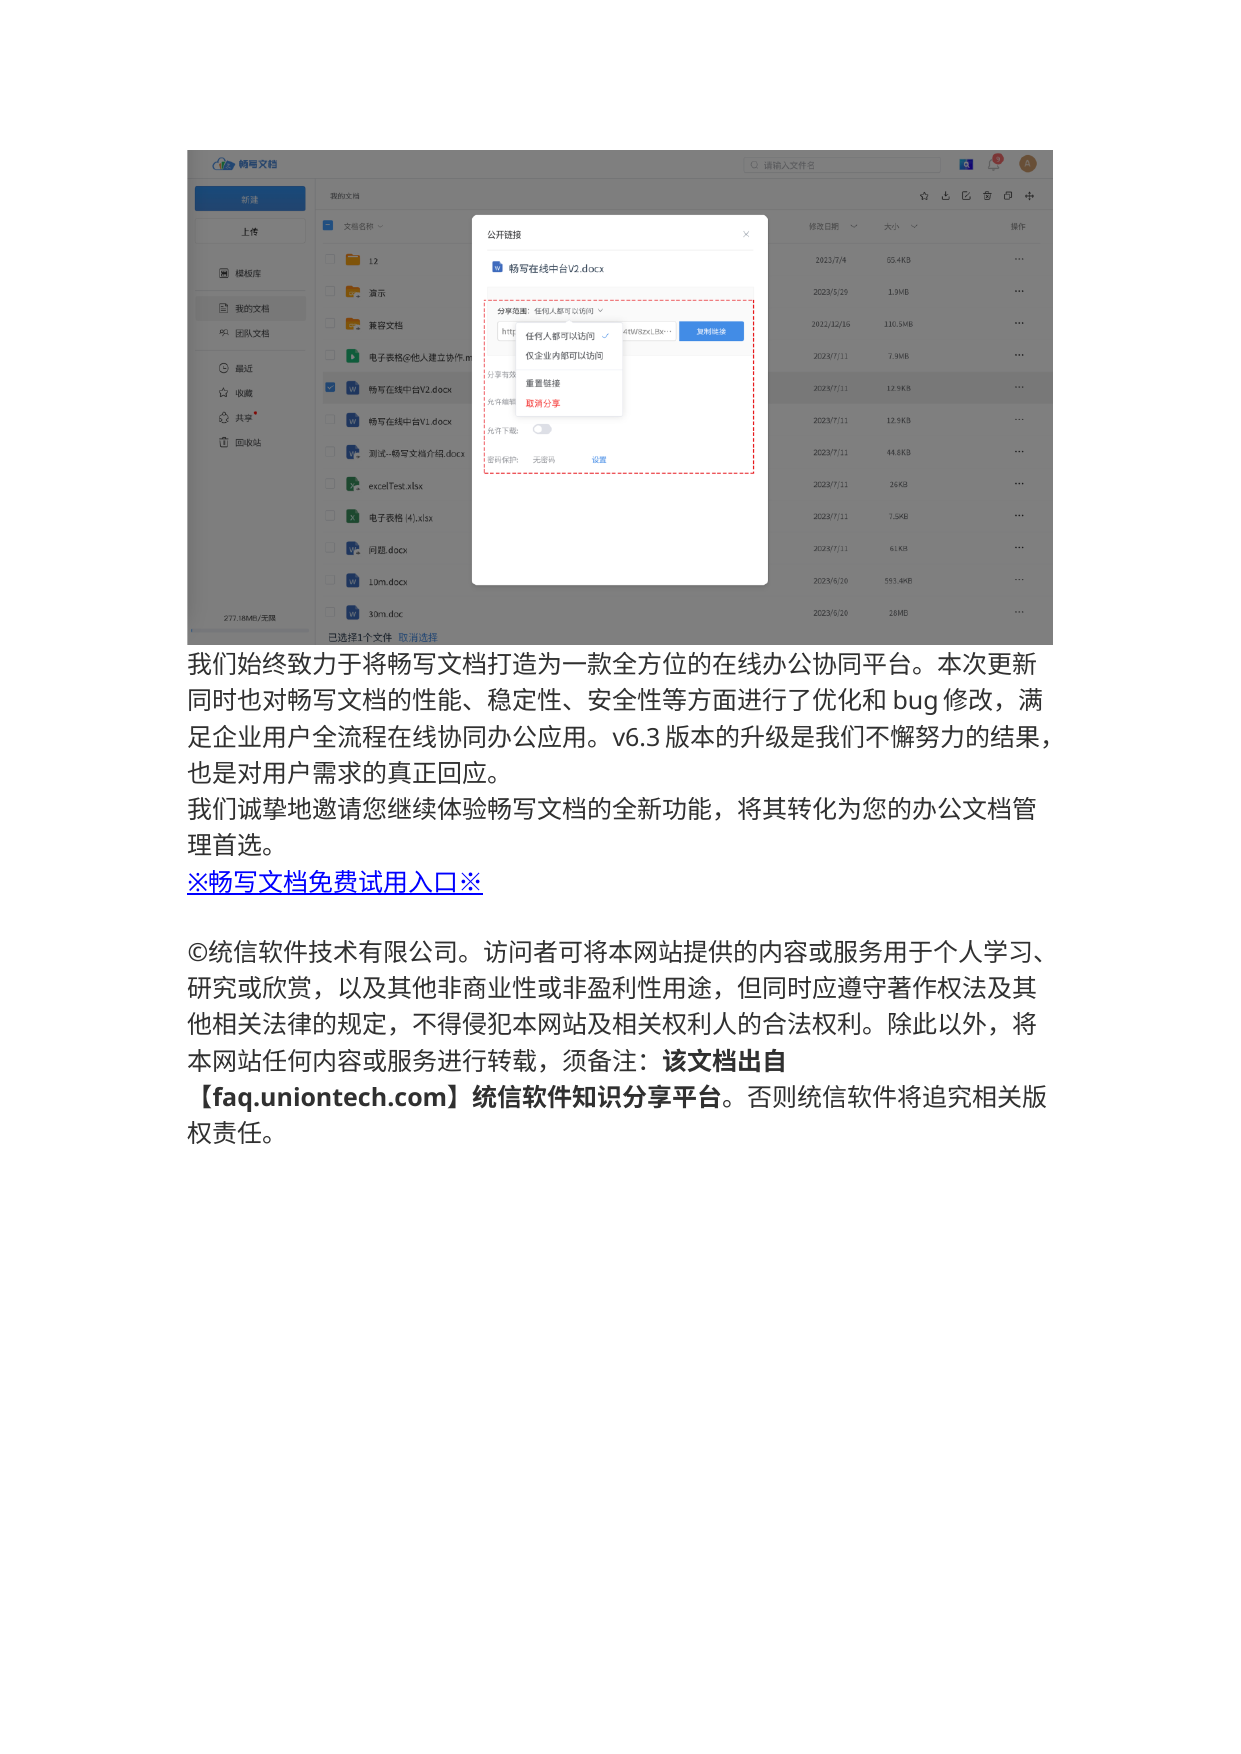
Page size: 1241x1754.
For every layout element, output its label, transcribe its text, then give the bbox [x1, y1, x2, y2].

text 我们始终致力于将畅写文档打造为一款全方位的在线办公协同平台。本次更新同时也对畅写文档的性能、稳定性、安全性等方面进行了优化和bug修改，满足企业用户全流程在线协同办公应用。v6.3版本的升级是我们不懈努力的结果，也是对用户需求的真正回应。 [187, 645, 1053, 789]
text ※畅写文档免费试用入口※ [187, 862, 1053, 898]
text ©统信软件技术有限公司。访问者可将本网站提供的内容或服务用于个人学习、研究或欣赏，以及其他非商业性或非盈利性用途，但同时应遵守著作权法及其他相关法律的规定，不得侵犯本网站及相关权利人的合法权利。除此以外，将本网站任何内容或服务进行转载，须备注：该文档出自【faq.uniontech.com】统信软件知识分享平台。否则统信软件将追究相关版权责任。 [187, 932, 1053, 1150]
text 我们诚挚地邀请您继续体验畅写文档的全新功能，将其转化为您的办公文档管理首选。 [187, 789, 1053, 862]
picture [187, 150, 1053, 645]
